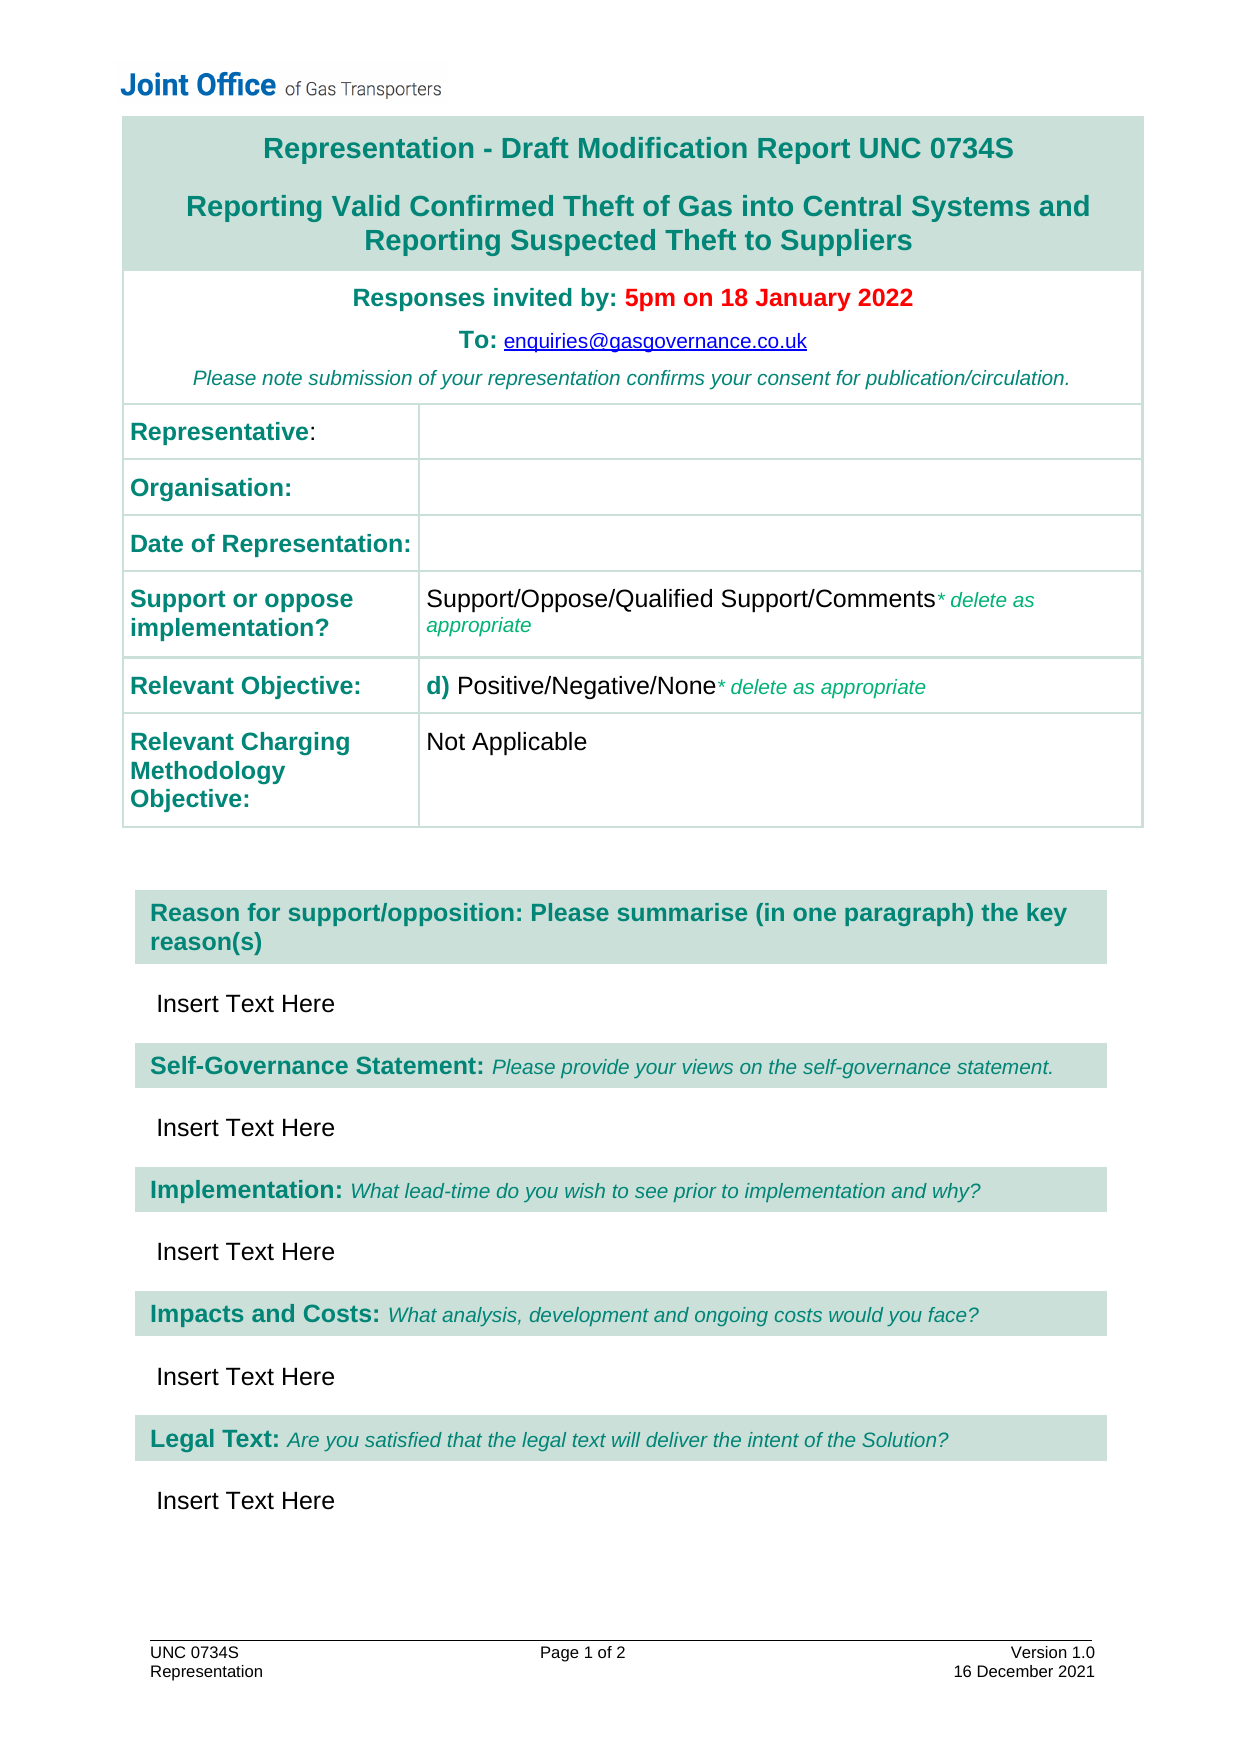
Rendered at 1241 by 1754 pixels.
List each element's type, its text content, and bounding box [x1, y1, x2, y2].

picture [114, 61, 449, 103]
table_cell Date of Representation: [124, 516, 418, 570]
table_header Representation - Draft Modification Report UNC 0734S Reporting Valid Confirmed Theft of Gas into Central Systems and Reporting Suspected Theft to Suppliers [124, 118, 1142, 269]
subtitle Implementation: What lead-time do you wish to see prior to implementation and why? [142, 1173, 1101, 1206]
table_cell d) Positive/Negative/None* delete as appropriate [420, 659, 1141, 712]
text Insert Text Here [156, 1237, 1092, 1266]
table_cell Representative: [124, 405, 418, 458]
subtitle Self-Governance Statement: Please provide your views on the self-governance statement. [142, 1049, 1101, 1082]
table_cell Support or oppose implementation? [124, 572, 418, 656]
text Insert Text Here [156, 1361, 1092, 1390]
table_cell [420, 460, 1141, 514]
table_cell Relevant Charging Methodology Objective: [124, 714, 418, 826]
table_cell [420, 405, 1141, 458]
table_cell Organisation: [124, 460, 418, 514]
table_cell [420, 516, 1141, 570]
subtitle Reason for support/opposition: Please summarise (in one paragraph) the key reason(s) [142, 896, 1101, 958]
text Insert Text Here [156, 989, 1092, 1018]
table_cell Not Applicable [420, 714, 1141, 826]
subtitle Legal Text: Are you satisfied that the legal text will deliver the intent of the Solution? [142, 1421, 1101, 1454]
text Insert Text Here [156, 1113, 1092, 1142]
table_cell Support/Oppose/Qualified Support/Comments* delete as appropriate [420, 572, 1141, 656]
table_cell Responses invited by: 5pm on 18 January 2022 To: enquiries@gasgovernance.co.uk Please note submission of your representation confirms your consent for publication/circulation. [124, 271, 1141, 402]
subtitle Impacts and Costs: What analysis, development and ongoing costs would you face? [142, 1297, 1101, 1330]
text Insert Text Here [156, 1486, 1092, 1514]
table_cell Relevant Objective: [124, 659, 418, 712]
